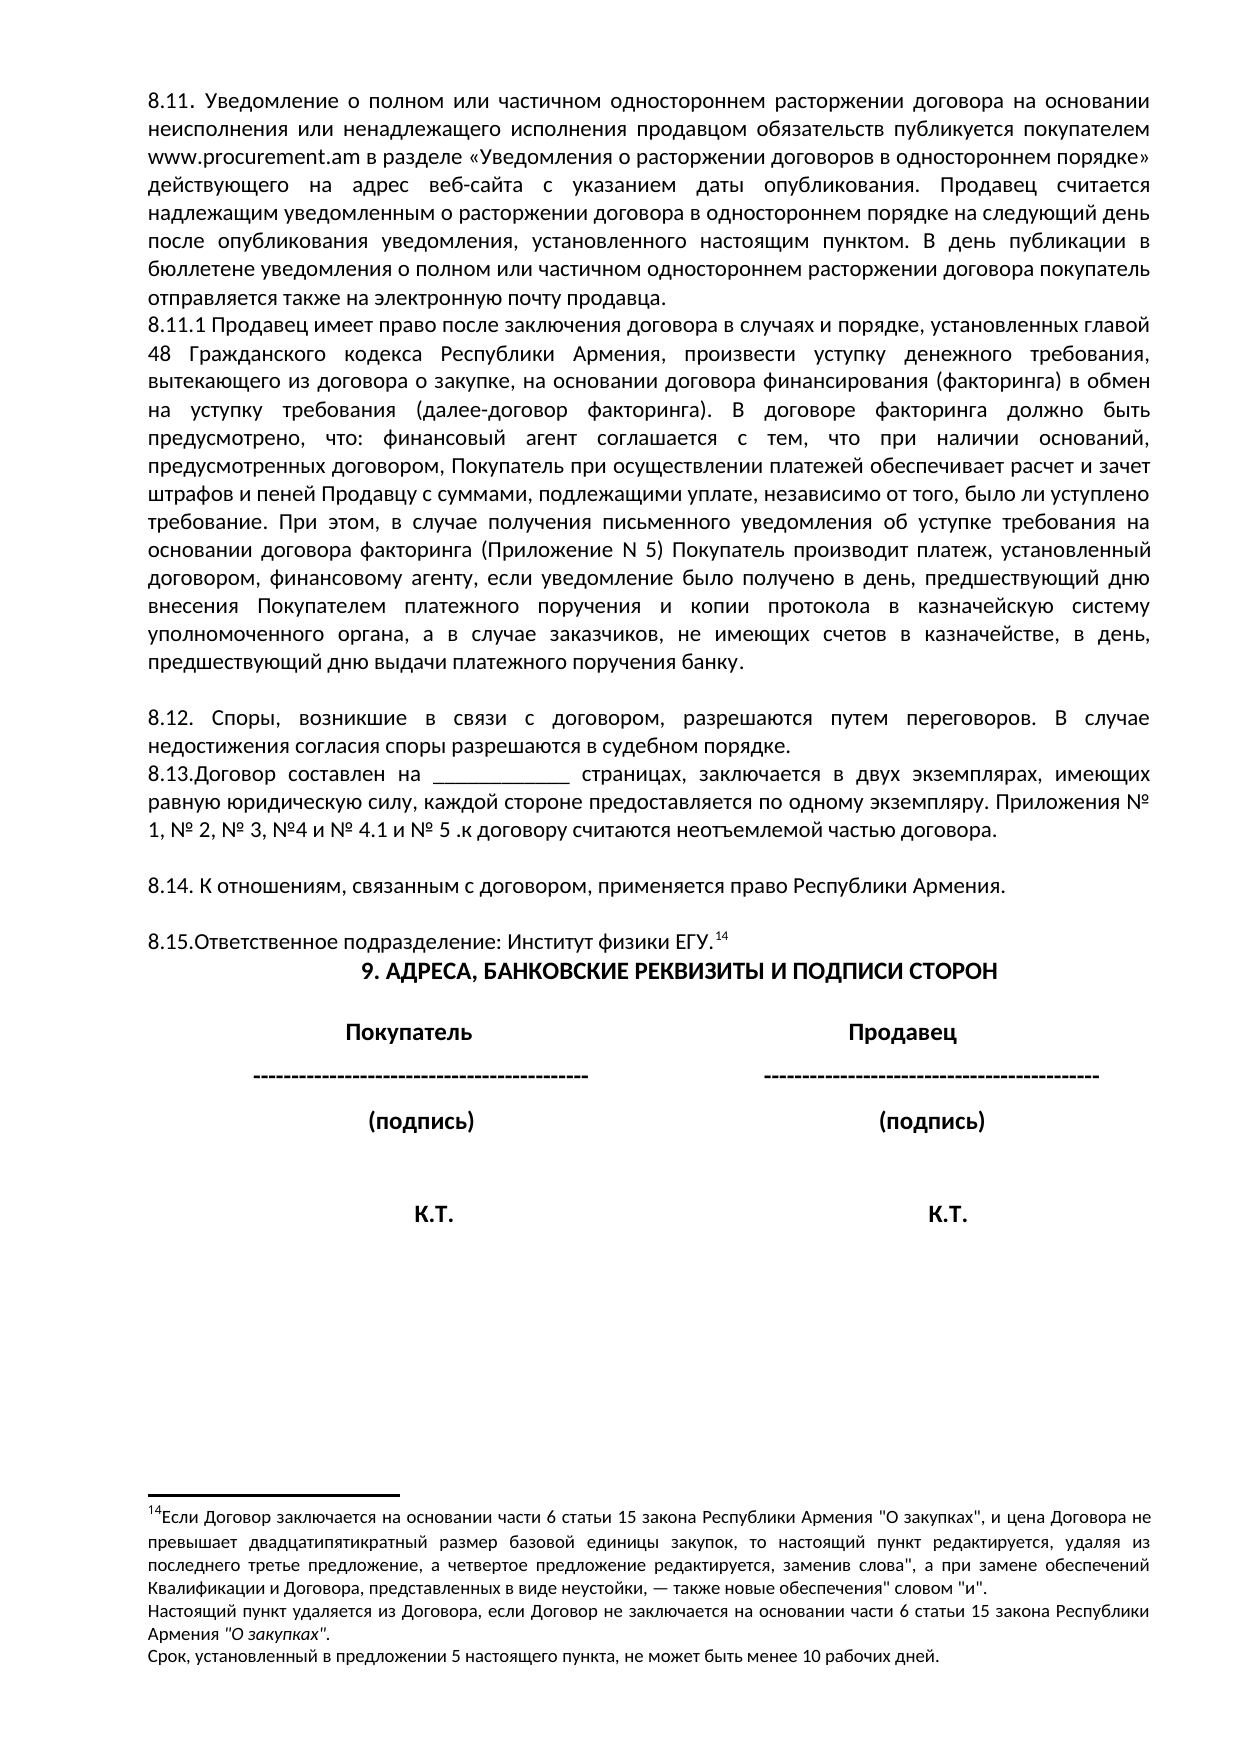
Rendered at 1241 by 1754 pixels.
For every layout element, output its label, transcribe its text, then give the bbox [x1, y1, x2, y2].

table_cell -------------------------------------------- (подпись) [136, 1060, 647, 1167]
text 8.15.Ответственное подразделение: Институт физики ЕГУ. [148, 927, 1152, 955]
table_header К.Т. [148, 1198, 662, 1243]
table_header Покупатель [136, 1016, 647, 1060]
table_cell -------------------------------------------- (подпись) [647, 1060, 1158, 1167]
text 8.11.1 Продавец имеет право после заключения договора в случаях и порядке, установленных главой 48 Гражданского кодекса Республики Армения, произвести уступку денежного требования, вытекающего из договора о закупке, на основании договора финансирования (факторинга) в обмен на уступку требования (далее-договор факторинга). В договоре факторинга должно быть предусмотрено, что: финансовый агент соглашается с тем, что при наличии оснований, предусмотренных договором, Покупатель при осуществлении платежей обеспечивает расчет и зачет штрафов и пеней Продавцу с суммами, подлежащими уплате, независимо от того, было ли уступлено требование. При этом, в случае получения письменного уведомления об уступке требования на основании договора факторинга (Приложение N 5) Покупатель производит платеж, установленный договором, финансовому агенту, если уведомление было получено в день, предшествующий дню внесения Покупателем платежного поручения и копии протокола в казначейскую систему уполномоченного органа, а в случае заказчиков, не имеющих счетов в казначействе, в день, предшествующий дню выдачи платежного поручения банку. [148, 311, 1152, 675]
text 8.14. К отношениям, связанным с договором, применяется право Республики Армения. [148, 871, 1152, 899]
table_header Продавец [647, 1016, 1158, 1060]
text 9. АДРЕСА, БАНКОВСКИЕ РЕКВИЗИТЫ И ПОДПИСИ СТОРОН [148, 955, 1152, 986]
text 8.11․ Уведомление о полном или частичном одностороннем расторжении договора на основании неисполнения или ненадлежащего исполнения продавцом обязательств публикуется покупателем www.procurement.am в разделе «Уведомления о расторжении договоров в одностороннем порядке» действующего на адрес веб-сайта с указанием даты опубликования. Продавец считается надлежащим уведомленным о расторжении договора в одностороннем порядке на следующий день после опубликования уведомления, установленного настоящим пунктом. В день публикации в бюллетене уведомления о полном или частичном одностороннем расторжении договора покупатель отправляется также на электронную почту продавца. [148, 86, 1152, 311]
text 8.13.Договор составлен на ____________ страницах, заключается в двух экземплярах, имеющих равную юридическую силу, каждой стороне предоставляется по одному экземпляру. Приложения № 1, № 2, № 3, №4 и № 4.1 и № 5 .к договору считаются неотъемлемой частью договора. [148, 759, 1152, 843]
table_header К.Т. [662, 1198, 1176, 1243]
text 8.12. Споры, возникшие в связи с договором, разрешаются путем переговоров. В случае недостижения согласия споры разрешаются в судебном порядке. [148, 703, 1152, 759]
